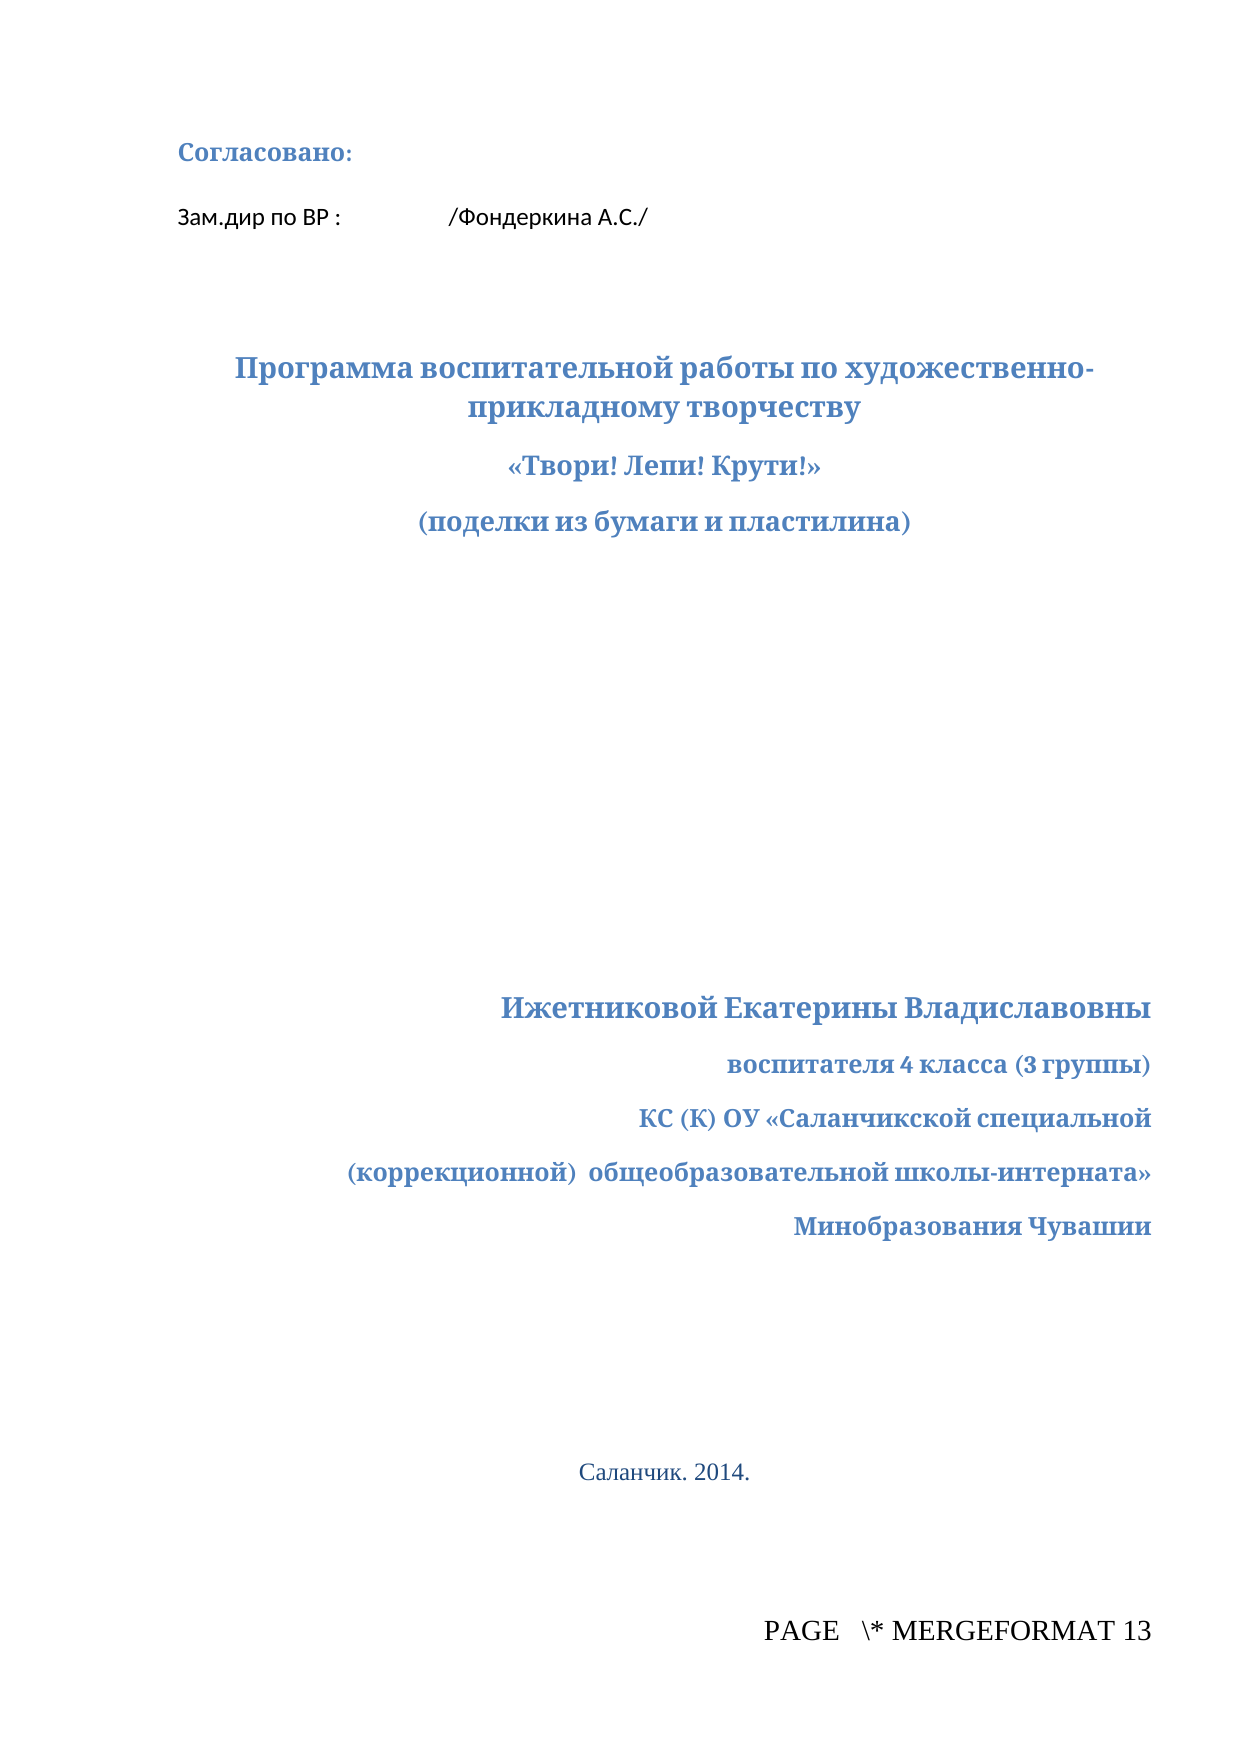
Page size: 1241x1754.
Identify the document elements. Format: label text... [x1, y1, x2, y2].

subtitle Ижетниковой Екатерины Владиславовны [177, 992, 1152, 1026]
text Саланчик. 2014. [177, 1457, 1152, 1486]
subtitle КС (К) ОУ «Саланчикской специальной [177, 1105, 1152, 1134]
subtitle Минобразования Чувашии [177, 1213, 1152, 1242]
subtitle Программа воспитательной работы по художественно-прикладному творчеству [177, 353, 1152, 425]
subtitle «Твори! Лепи! Крути!» [177, 451, 1152, 482]
subtitle воспитателя 4 класса (3 группы) [177, 1051, 1152, 1080]
subtitle (поделки из бумаги и пластилина) [177, 507, 1152, 538]
subtitle (коррекционной) общеобразовательной школы-интерната» [177, 1159, 1152, 1188]
text Зам.дир по ВР : /Фондеркина А.С./ [177, 201, 1152, 231]
subtitle Согласовано: [177, 139, 1152, 168]
